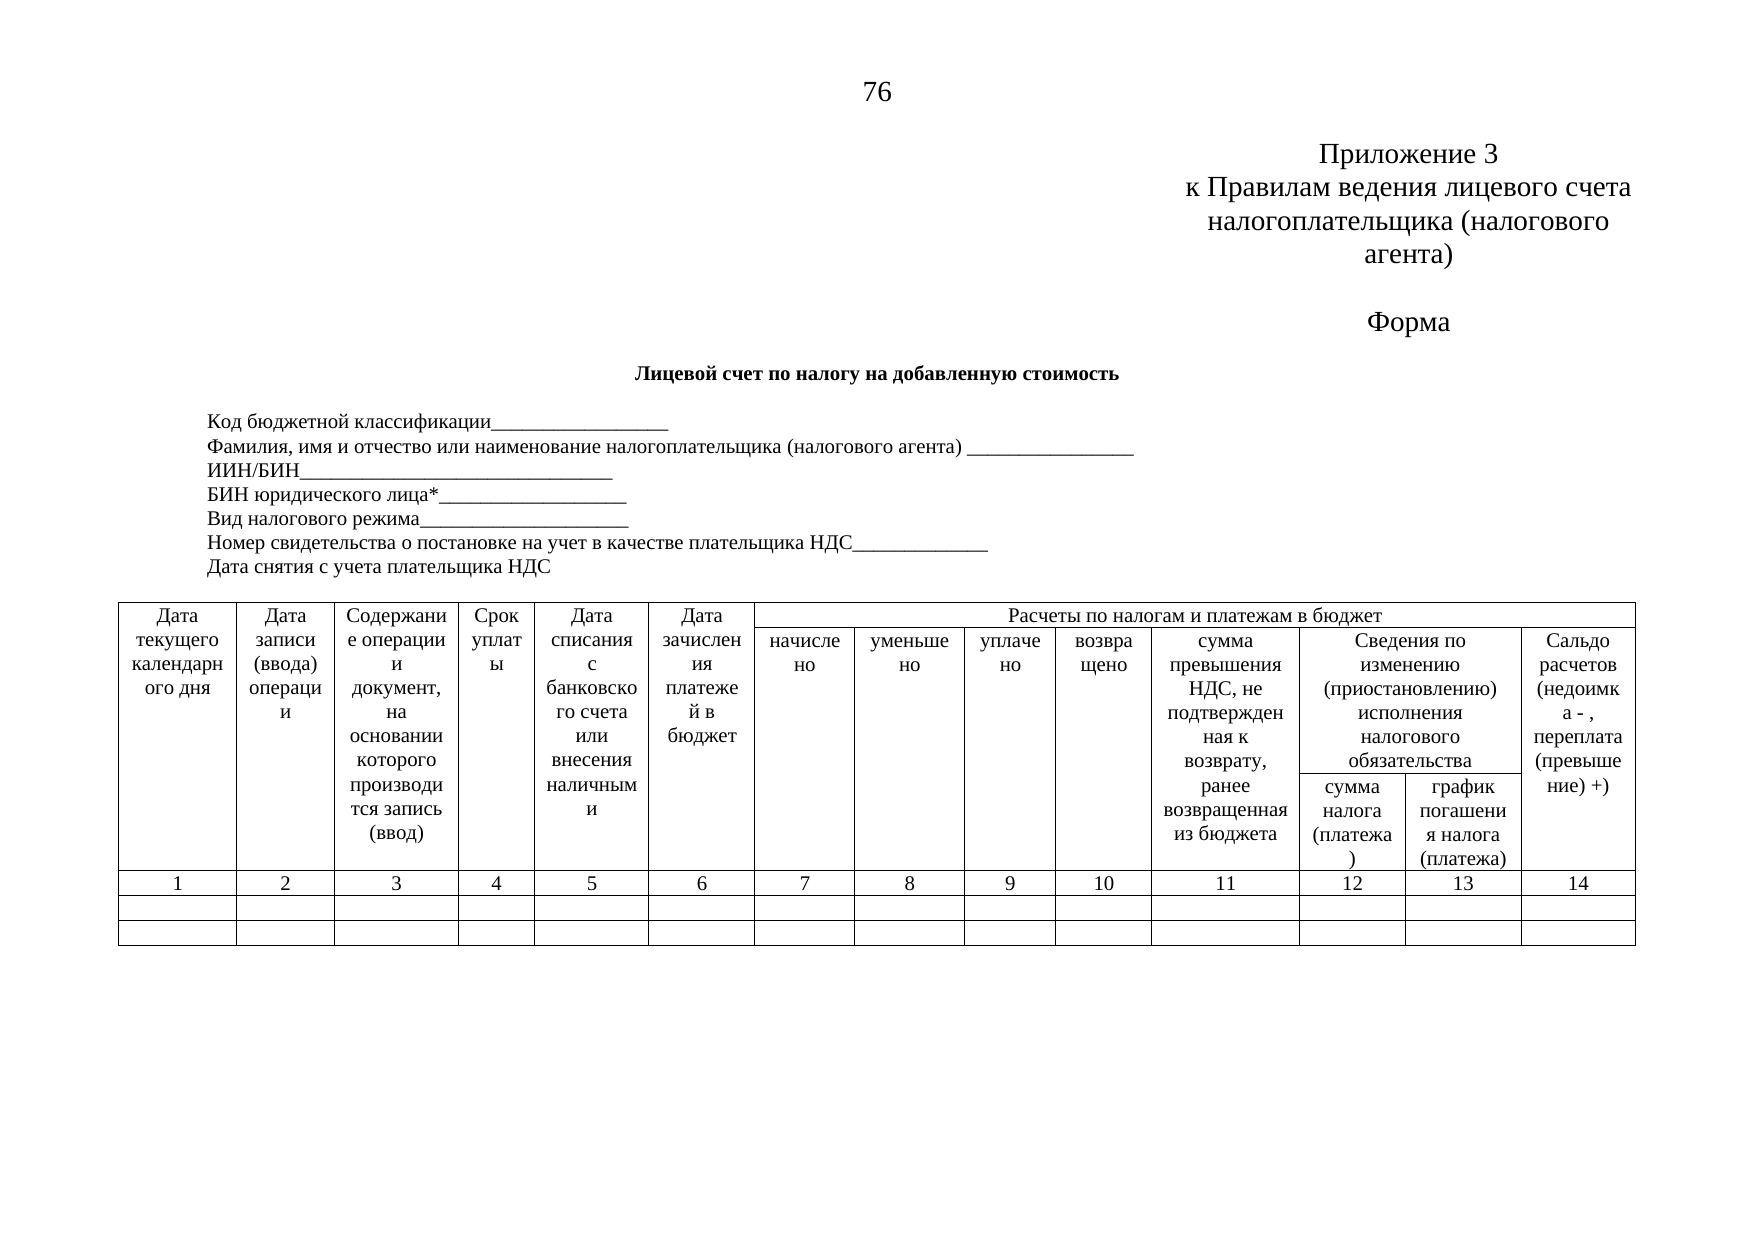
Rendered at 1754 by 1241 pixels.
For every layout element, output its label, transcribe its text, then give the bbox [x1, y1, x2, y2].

table_cell [535, 896, 648, 920]
table_cell [1406, 921, 1521, 945]
table_cell [1300, 896, 1405, 920]
text Вид налогового режима____________________ [118, 506, 1636, 530]
table_cell [335, 896, 458, 920]
table_header Расчеты по налогам и платежам в бюджет [755, 603, 1635, 627]
table_cell [1522, 921, 1635, 945]
table_cell 3 [335, 871, 458, 895]
table_cell 2 [237, 871, 334, 895]
text ИИН/БИН______________________________ [118, 458, 1636, 482]
table_cell 14 [1522, 871, 1635, 895]
table_cell Сведения по изменению (приостановлению) исполнения налогового обязательства [1300, 628, 1521, 772]
table_cell [649, 896, 754, 920]
table_cell [119, 921, 236, 945]
table_cell [237, 896, 334, 920]
text Приложение 3 [118, 136, 1636, 169]
table_cell [965, 921, 1055, 945]
text Дата снятия с учета плательщика НДС [118, 554, 1636, 578]
table_cell [965, 896, 1055, 920]
table_cell 1 [119, 871, 236, 895]
table_cell сумма налога (платежа) [1300, 774, 1405, 870]
text Форма [1181, 304, 1636, 337]
text Фамилия, имя и отчество или наименование налогоплательщика (налогового агента) ________________ [118, 433, 1636, 458]
table_cell [1406, 896, 1521, 920]
table_header Дата текущего календарного дня [119, 603, 236, 870]
table_cell график погашения налога (платежа) [1406, 774, 1521, 870]
text Номер свидетельства о постановке на учет в качестве плательщика НДС_____________ [118, 530, 1636, 554]
table_header Срок уплаты [459, 603, 534, 870]
table_cell [459, 921, 534, 945]
table_cell [1152, 921, 1299, 945]
table_cell 5 [535, 871, 648, 895]
table_header Дата списания с банковского счета или внесения наличными [535, 603, 648, 870]
table_cell [755, 921, 854, 945]
table_cell 4 [459, 871, 534, 895]
table_cell [335, 921, 458, 945]
table_cell 7 [755, 871, 854, 895]
table_cell возвращено [1056, 628, 1151, 870]
table_cell [1056, 921, 1151, 945]
table_cell 10 [1056, 871, 1151, 895]
table_cell [459, 896, 534, 920]
text Лицевой счет по налогу на добавленную стоимость [118, 361, 1636, 385]
table_cell 13 [1406, 871, 1521, 895]
table_cell [535, 921, 648, 945]
table_cell [1300, 921, 1405, 945]
text Код бюджетной классификации_________________ [118, 409, 1636, 433]
table_cell [119, 896, 236, 920]
table_cell [1522, 896, 1635, 920]
table_cell [649, 921, 754, 945]
table_cell [755, 896, 854, 920]
table_cell [855, 896, 964, 920]
text БИН юридического лица*__________________ [118, 482, 1636, 506]
table_cell 9 [965, 871, 1055, 895]
table_cell 6 [649, 871, 754, 895]
table_cell [237, 921, 334, 945]
table_cell Сальдо расчетов (недоимка - , переплата (превышение) +) [1522, 628, 1635, 870]
table_cell уменьшено [855, 628, 964, 870]
table_header Дата зачисления платежей в бюджет [649, 603, 754, 870]
table_cell начислено [755, 628, 854, 870]
table_header Дата записи (ввода) операции [237, 603, 334, 870]
table_header Содержание операции и документ, на основании которого производится запись (ввод) [335, 603, 458, 870]
table_cell уплачено [965, 628, 1055, 870]
table_cell 11 [1152, 871, 1299, 895]
table_cell [855, 921, 964, 945]
table_cell [1152, 896, 1299, 920]
text к Правилам ведения лицевого счета налогоплательщика (налогового агента) [1181, 169, 1636, 270]
table_cell 8 [855, 871, 964, 895]
table_cell 12 [1300, 871, 1405, 895]
table_cell сумма превышения НДС, не подтвержденная к возврату, ранее возвращенная из бюджета [1152, 628, 1299, 870]
table_cell [1056, 896, 1151, 920]
